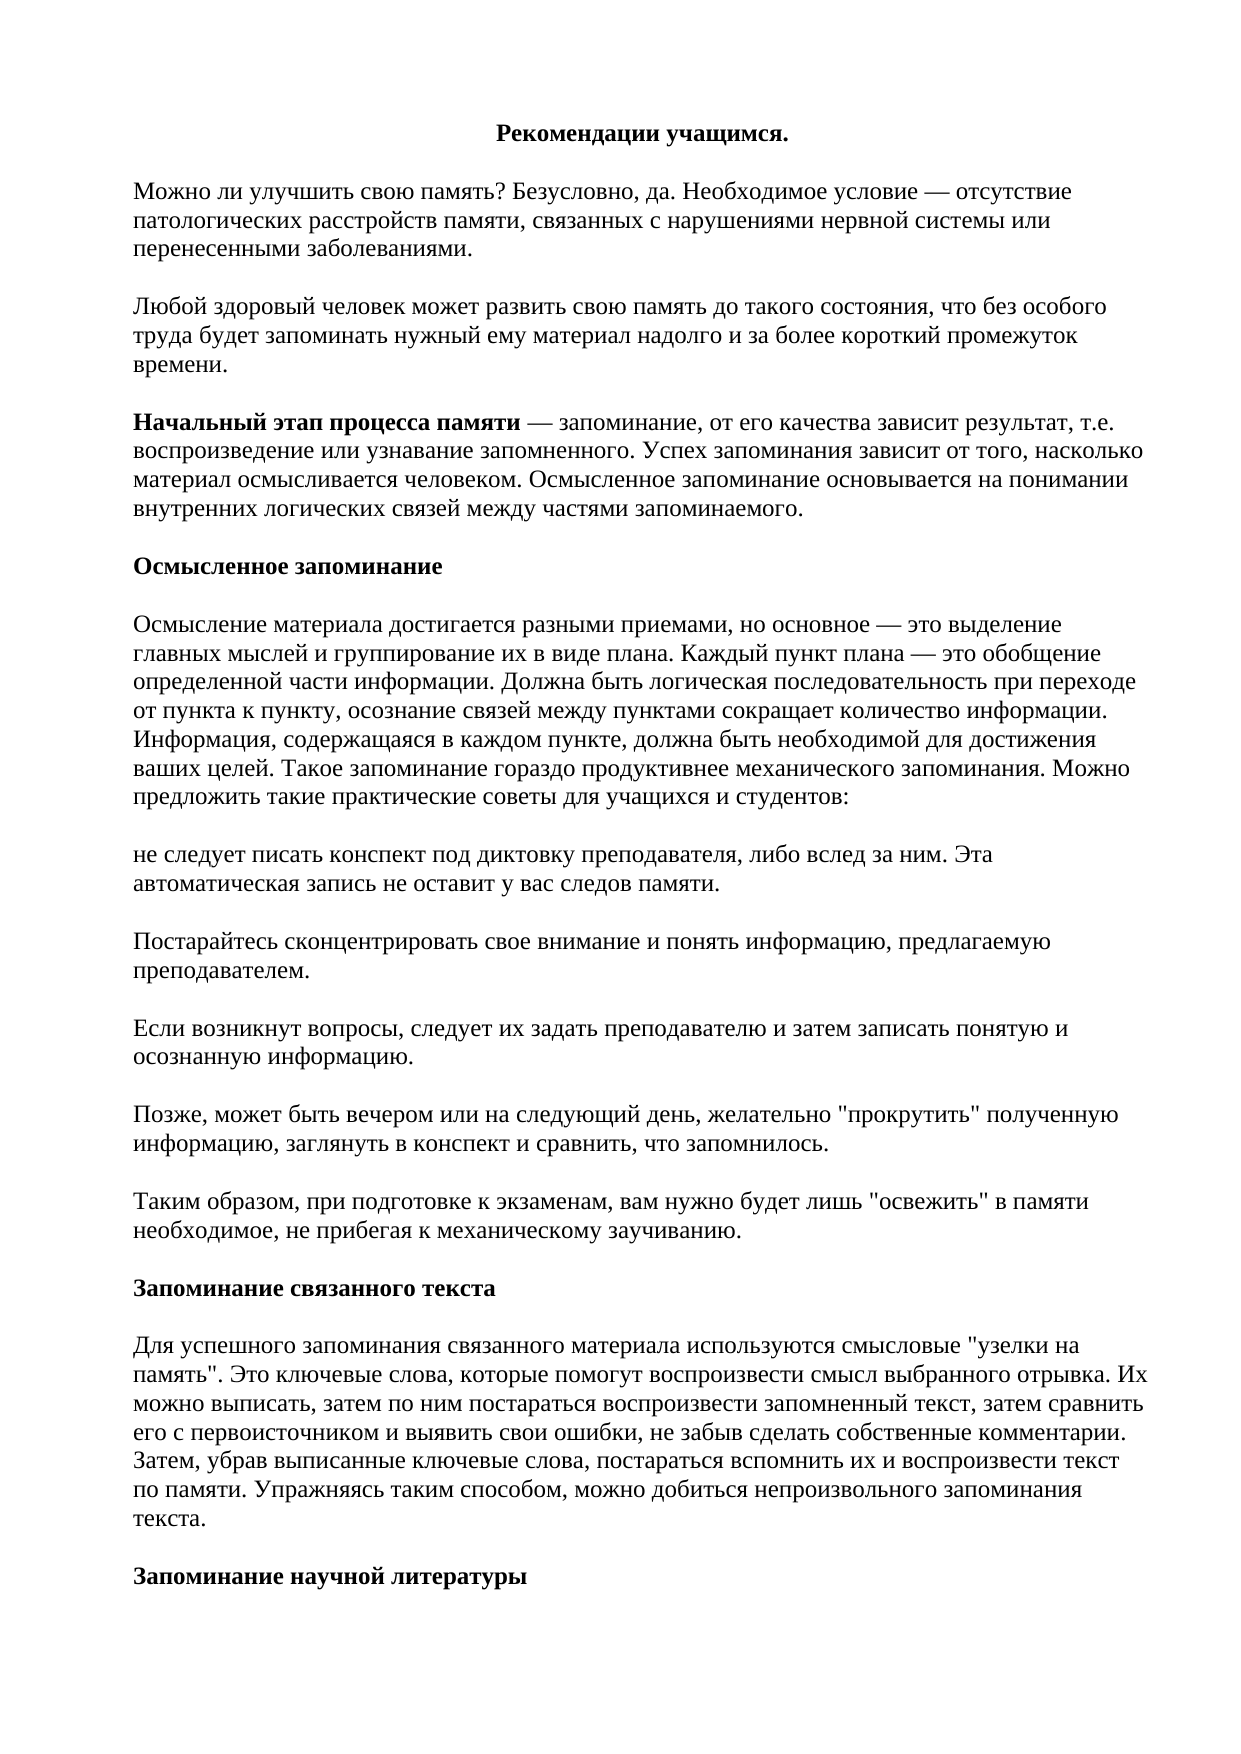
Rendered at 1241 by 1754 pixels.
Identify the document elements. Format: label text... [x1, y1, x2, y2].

text не следует писать конспект под диктовку преподавателя, либо вслед за ним. Эта автоматическая запись не оставит у вас следов памяти. [133, 839, 1152, 897]
text Запоминание связанного текста [133, 1273, 1152, 1301]
text Осмысленное запоминание [133, 551, 1152, 580]
text Можно ли улучшить свою память? Безусловно, да. Необходимое условие — отсутствие патологических расстройств памяти, связанных с нарушениями нервной системы или перенесенными заболеваниями. [133, 176, 1152, 262]
text Для успешного запоминания связанного материала используются смысловые "узелки на память". Это ключевые слова, которые помогут воспроизвести смысл выбранного отрывка. Их можно выписать, затем по ним постараться воспроизвести запомненный текст, затем сравнить его с первоисточником и выявить свои ошибки, не забыв сделать собственные комментарии. Затем, убрав выписанные ключевые слова, постараться вспомнить их и воспроизвести текст по памяти. Упражняясь таким способом, можно добиться непроизвольного запоминания текста. [133, 1331, 1152, 1532]
text Таким образом, при подготовке к экзаменам, вам нужно будет лишь "освежить" в памяти необходимое, не прибегая к механическому заучиванию. [133, 1186, 1152, 1243]
text Если возникнут вопросы, следует их задать преподавателю и затем записать понятую и осознанную информацию. [133, 1013, 1152, 1070]
text Начальный этап процесса памяти — запоминание, от его качества зависит результат, т.е. воспроизведение или узнавание запомненного. Успех запоминания зависит от того, насколько материал осмысливается человеком. Осмысленное запоминание основывается на понимании внутренних логических связей между частями запоминаемого. [133, 407, 1152, 522]
text Осмысление материала достигается разными приемами, но основное — это выделение главных мыслей и группирование их в виде плана. Каждый пункт плана — это обобщение определенной части информации. Должна быть логическая последовательность при переходе от пункта к пункту, осознание связей между пунктами сокращает количество информации. Информация, содержащаяся в каждом пункте, должна быть необходимой для достижения ваших целей. Такое запоминание гораздо продуктивнее механического запоминания. Можно предложить такие практические советы для учащихся и студентов: [133, 609, 1152, 810]
text Постарайтесь сконцентрировать свое внимание и понять информацию, предлагаемую преподавателем. [133, 926, 1152, 983]
text Запоминание научной литературы [133, 1561, 1152, 1590]
text Рекомендации учащимся. [133, 118, 1152, 147]
text Любой здоровый человек может развить свою память до такого состояния, что без особого труда будет запоминать нужный ему материал надолго и за более короткий промежуток времени. [133, 291, 1152, 378]
text Позже, может быть вечером или на следующий день, желательно "прокрутить" полученную информацию, заглянуть в конспект и сравнить, что запомнилось. [133, 1099, 1152, 1157]
